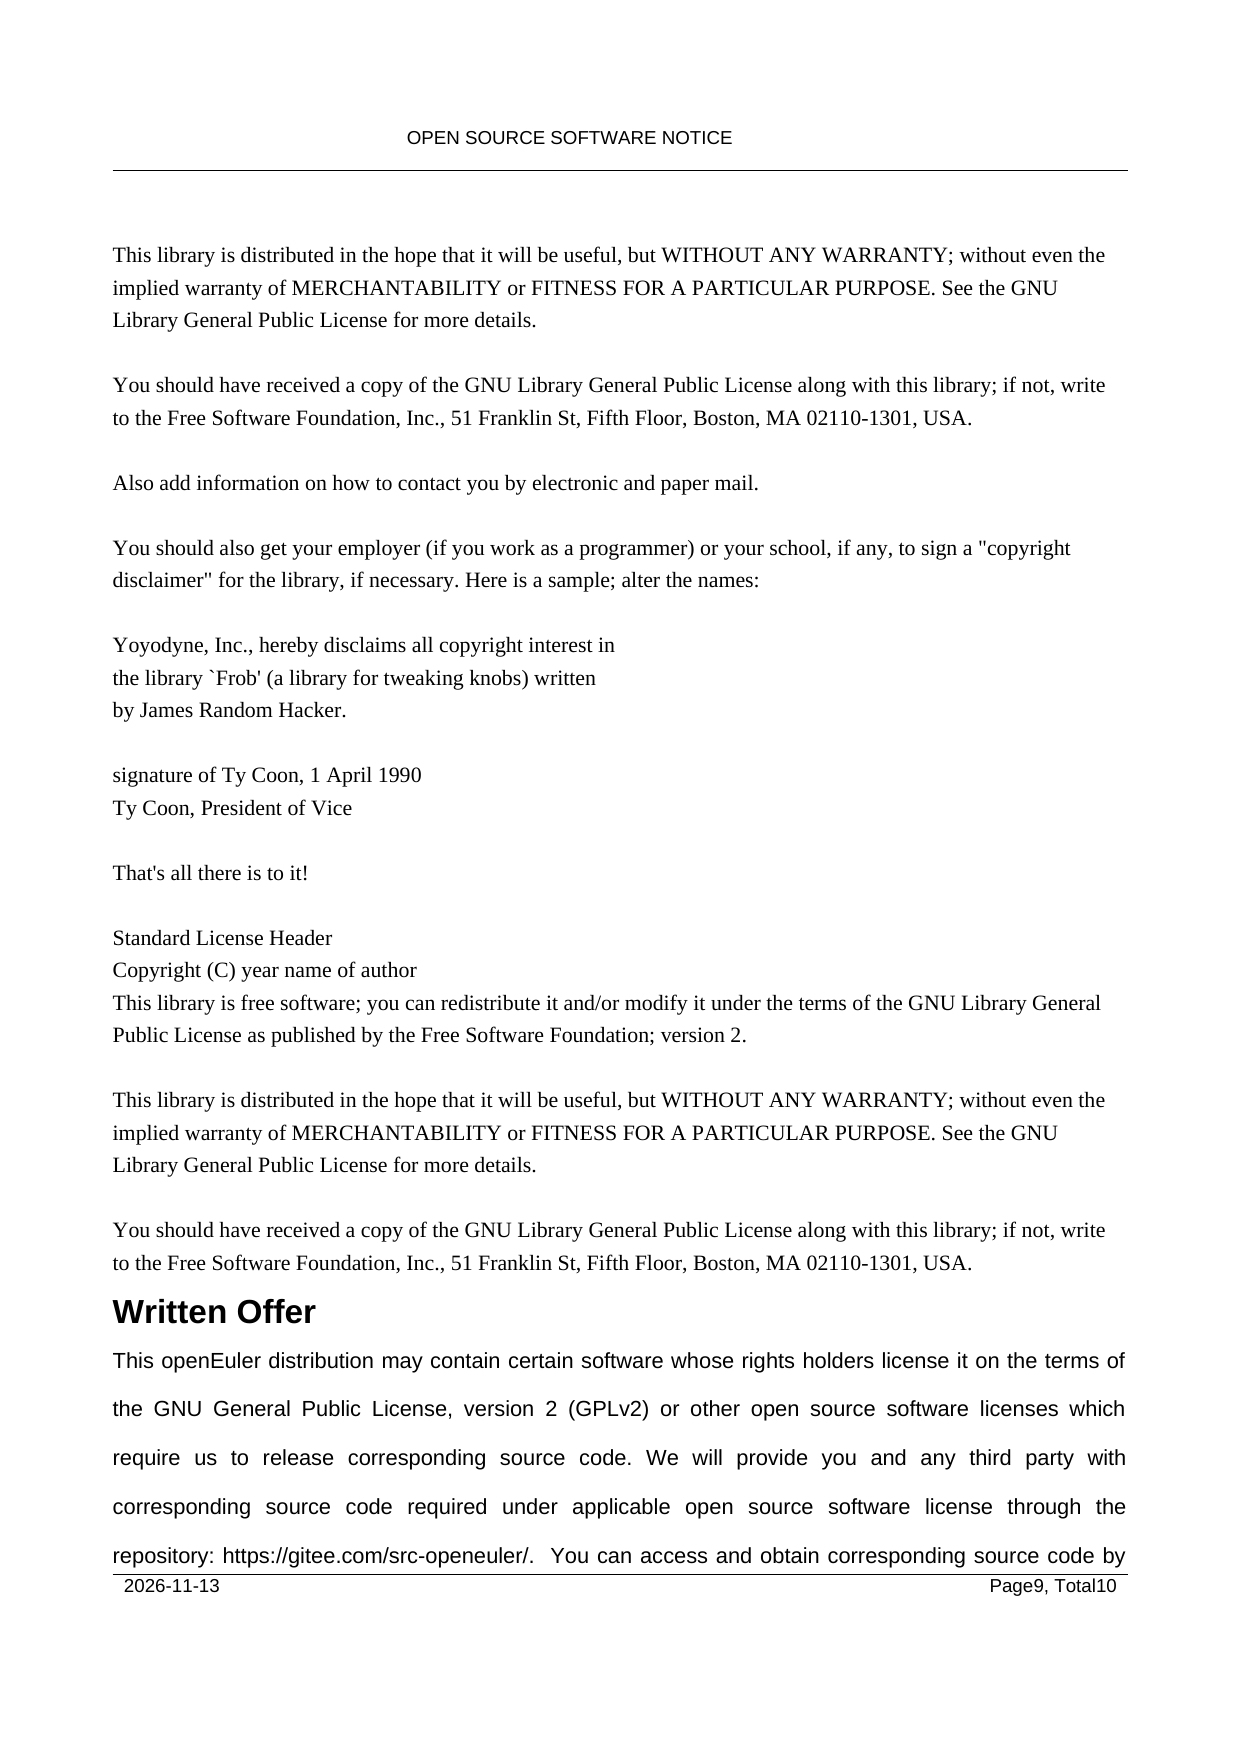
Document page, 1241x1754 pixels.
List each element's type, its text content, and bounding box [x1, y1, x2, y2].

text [112, 1344, 1128, 1571]
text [112, 206, 1128, 1279]
text Written Offer [112, 1279, 1128, 1344]
